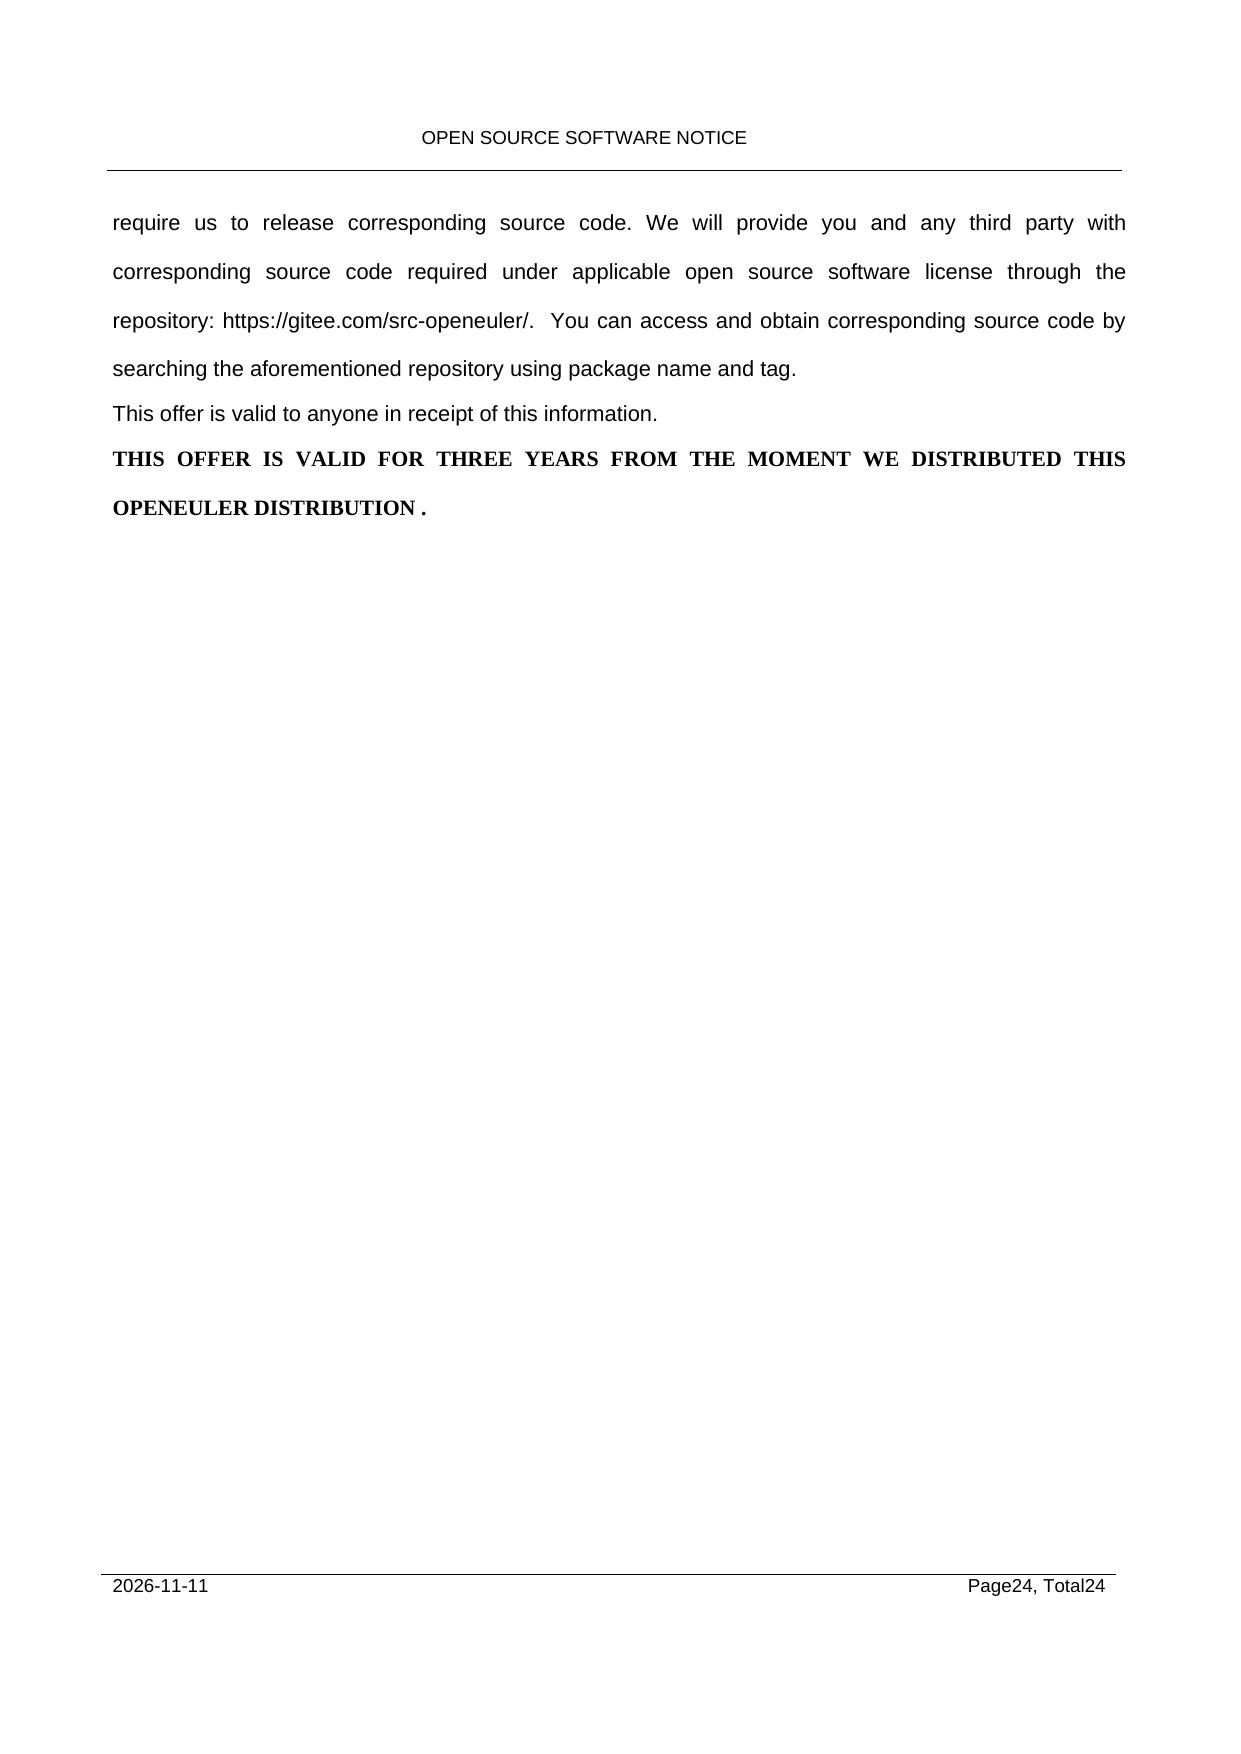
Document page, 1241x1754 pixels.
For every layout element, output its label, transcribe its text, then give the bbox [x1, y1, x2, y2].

text THIS OFFER IS VALID FOR THREE YEARS FROM THE MOMENT WE DISTRIBUTED THIS OPENEULER DISTRIBUTION . [112, 443, 1128, 524]
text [112, 206, 1128, 385]
text This offer is valid to anyone in receipt of this information. [112, 398, 1128, 430]
